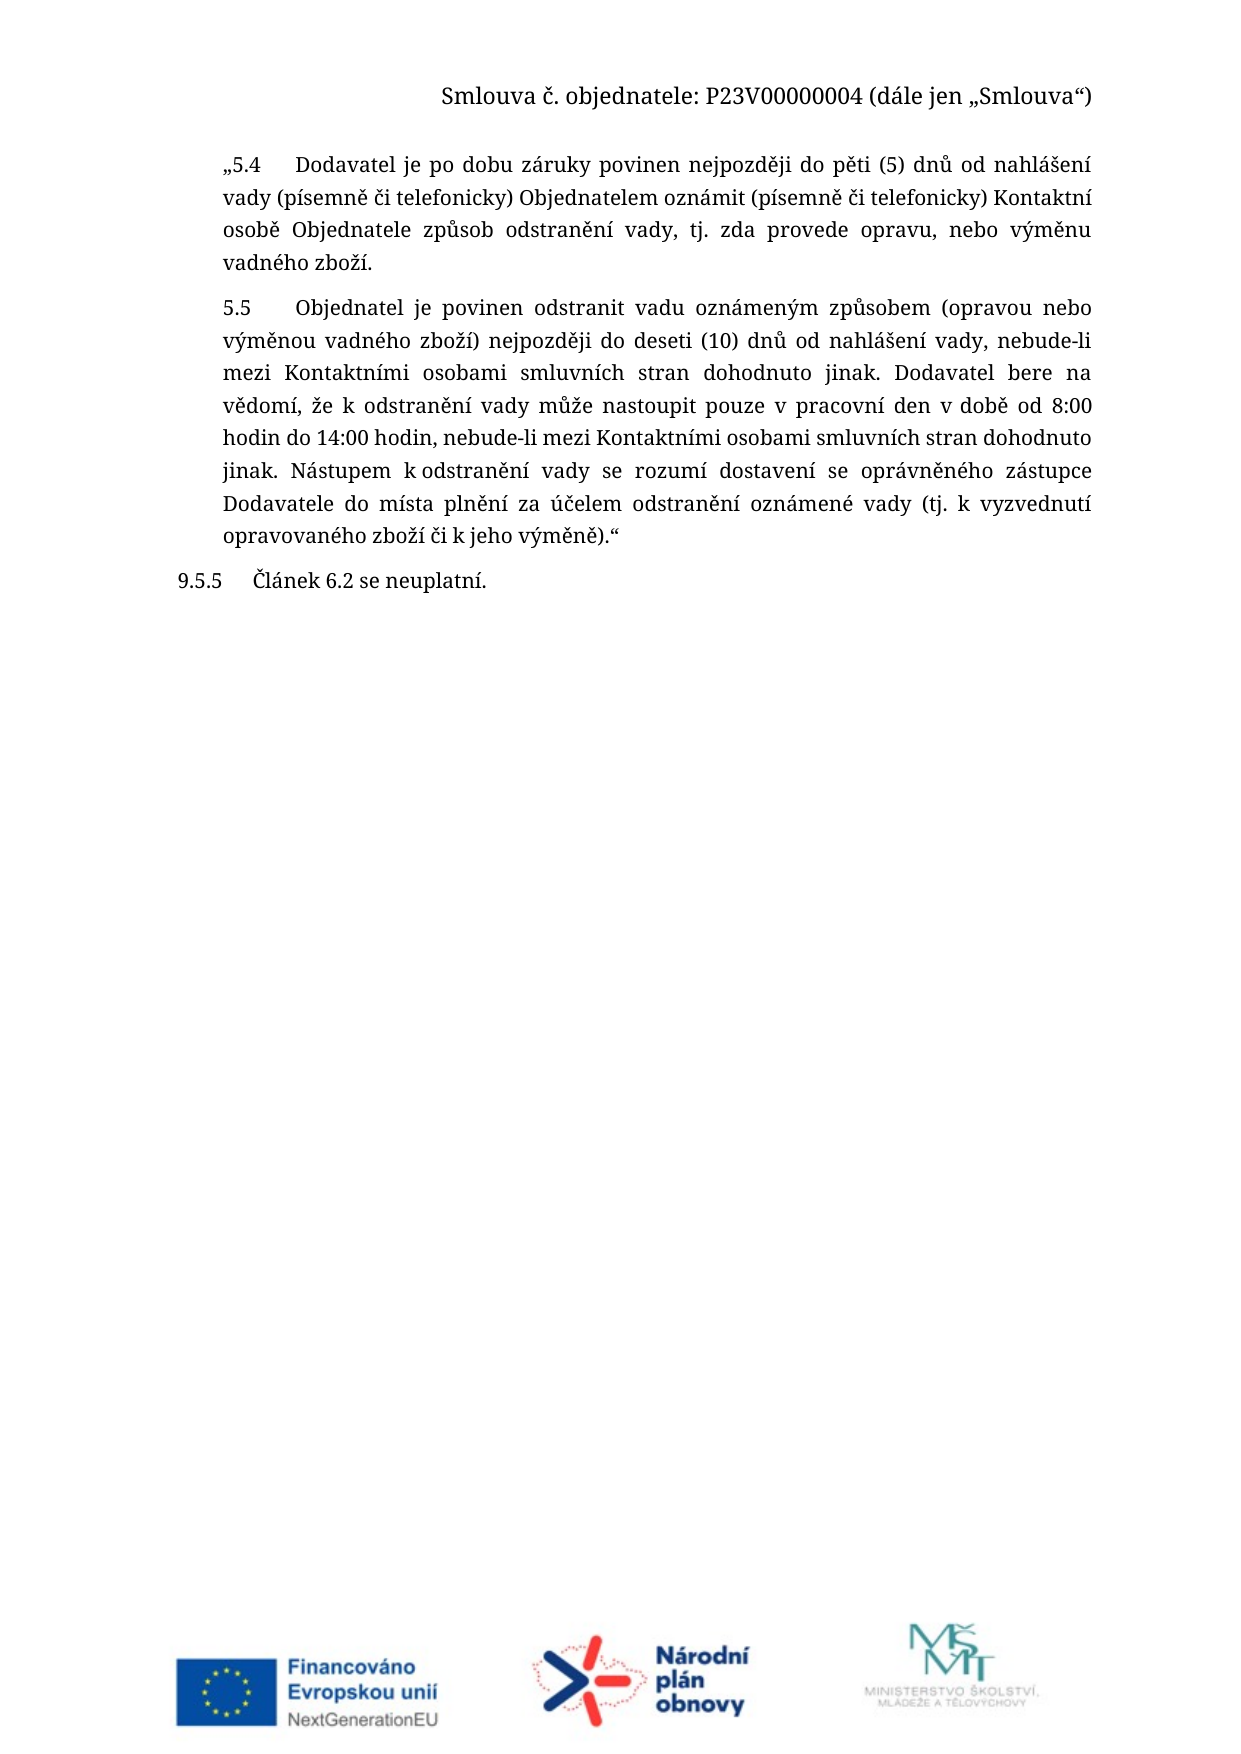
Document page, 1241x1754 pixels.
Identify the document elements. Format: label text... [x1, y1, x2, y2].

list 5.5 Objednatel je povinen odstranit vadu oznámeným způsobem (opravou nebo výměnou vadného zboží) nejpozději do deseti (10) dnů od nahlášení vady, nebude-li mezi Kontaktními osobami smluvních stran dohodnuto jinak. Dodavatel bere na vědomí, že k odstranění vady může nastoupit pouze v pracovní den v době od 8:00 hodin do 14:00 hodin, nebude-li mezi Kontaktními osobami smluvních stran dohodnuto jinak. Nástupem k odstranění vady se rozumí dostavení se oprávněného zástupce Dodavatele do místa plnění za účelem odstranění oznámené vady (tj. k vyzvednutí opravovaného zboží či k jeho výměně).“ [223, 293, 1093, 550]
list „5.4 Dodavatel je po dobu záruky povinen nejpozději do pěti (5) dnů od nahlášení vady (písemně či telefonicky) Objednatelem oznámit (písemně či telefonicky) Kontaktní osobě Objednatele způsob odstranění vady, tj. zda provede opravu, nebo výměnu vadného zboží. [223, 150, 1093, 276]
list Článek 6.2 se neuplatní. [177, 566, 1093, 595]
picture [147, 1577, 1093, 1754]
